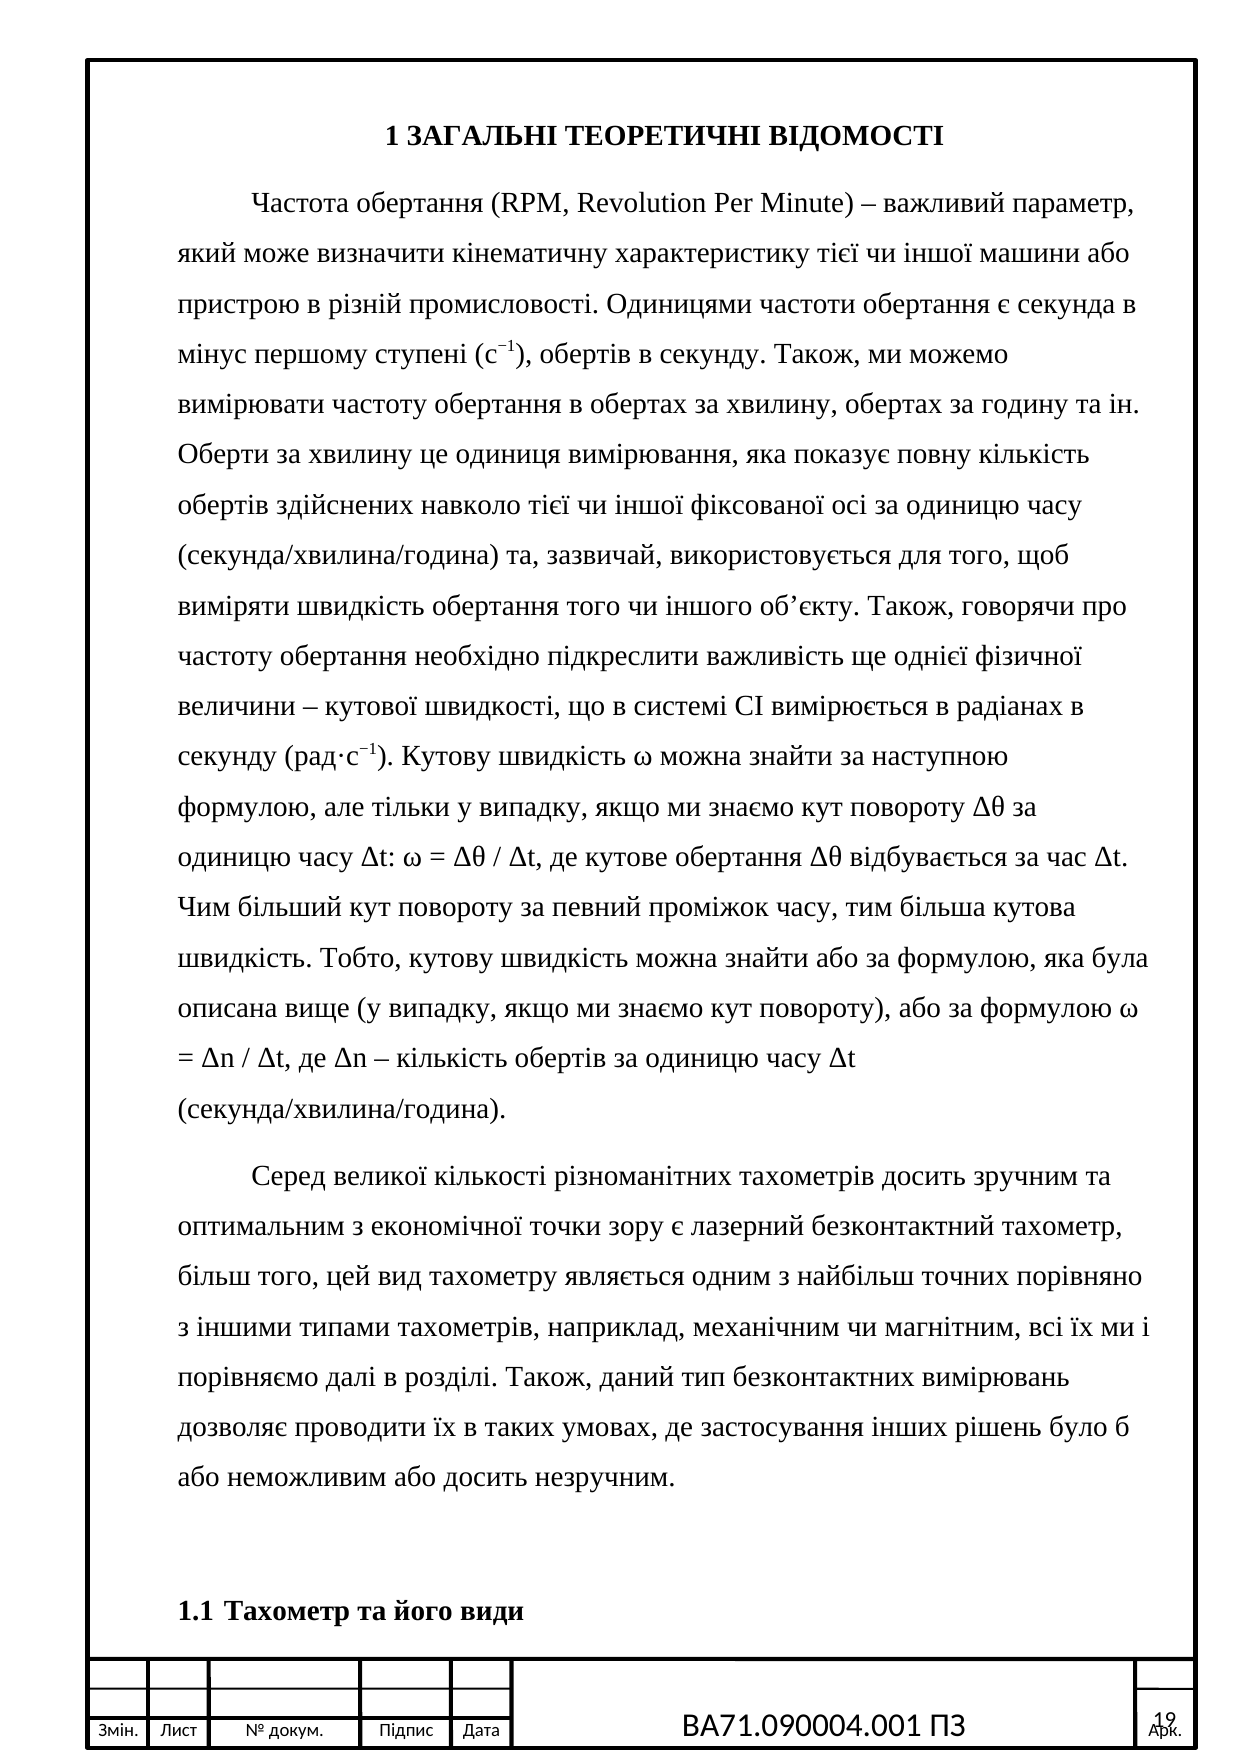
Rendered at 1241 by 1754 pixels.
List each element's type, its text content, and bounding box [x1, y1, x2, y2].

list Тахометр та його види [177, 1593, 1152, 1627]
text Серед великої кількості різноманітних тахометрів досить зручним та оптимальним з економічної точки зору є лазерний безконтактний тахометр, більш того, цей вид тахометру являється одним з найбільш точних порівняно з іншими типами тахометрів, наприклад, механічним чи магнітним, всі їх ми і порівняємо далі в розділі. Також, даний тип безконтактних вимірювань дозволяє проводити їх в таких умовах, де застосування інших рішень було б або неможливим або досить незручним. [177, 1158, 1152, 1493]
text Частота обертання (RPM, Revolution Per Minute) – важливий параметр, який може визначити кінематичну характеристику тієї чи іншої машини або пристрою в різній промисловості. Одиницями частоти обертання є секунда в мінус першому ступені (с−1), обертів в секунду. Також, ми можемо вимірювати частоту обертання в обертах за хвилину, обертах за годину та ін. Оберти за хвилину це одиниця вимірювання, яка показує повну кількість обертів здійснених навколо тієї чи іншої фіксованої осі за одиницю часу (секунда/хвилина/година) та, зазвичай, використовується для того, щоб виміряти швидкість обертання того чи іншого об’єкту. Також, говорячи про частоту обертання необхідно підкреслити важливість ще однієї фізичної величини – кутової швидкості, що в системі СІ вимірюється в радіанах в секунду (рад·с−1). Кутову швидкість ω можна знайти за наступною формулою, але тільки у випадку, якщо ми знаємо кут повороту Δθ за одиницю часу Δt: ω = Δθ / Δt, де кутове обертання Δθ відбувається за час Δt. Чим більший кут повороту за певний проміжок часу, тим більша кутова швидкість. Тобто, кутову швидкість можна знайти або за формулою, яка була описана вище (у випадку, якщо ми знаємо кут повороту), або за формулою ω = Δn / Δt, де Δn – кількість обертів за одиницю часу Δt (секунда/хвилина/година). [177, 185, 1152, 1124]
text 1 ЗАГАЛЬНІ ТЕОРЕТИЧНІ ВІДОМОСТІ [177, 118, 1152, 152]
